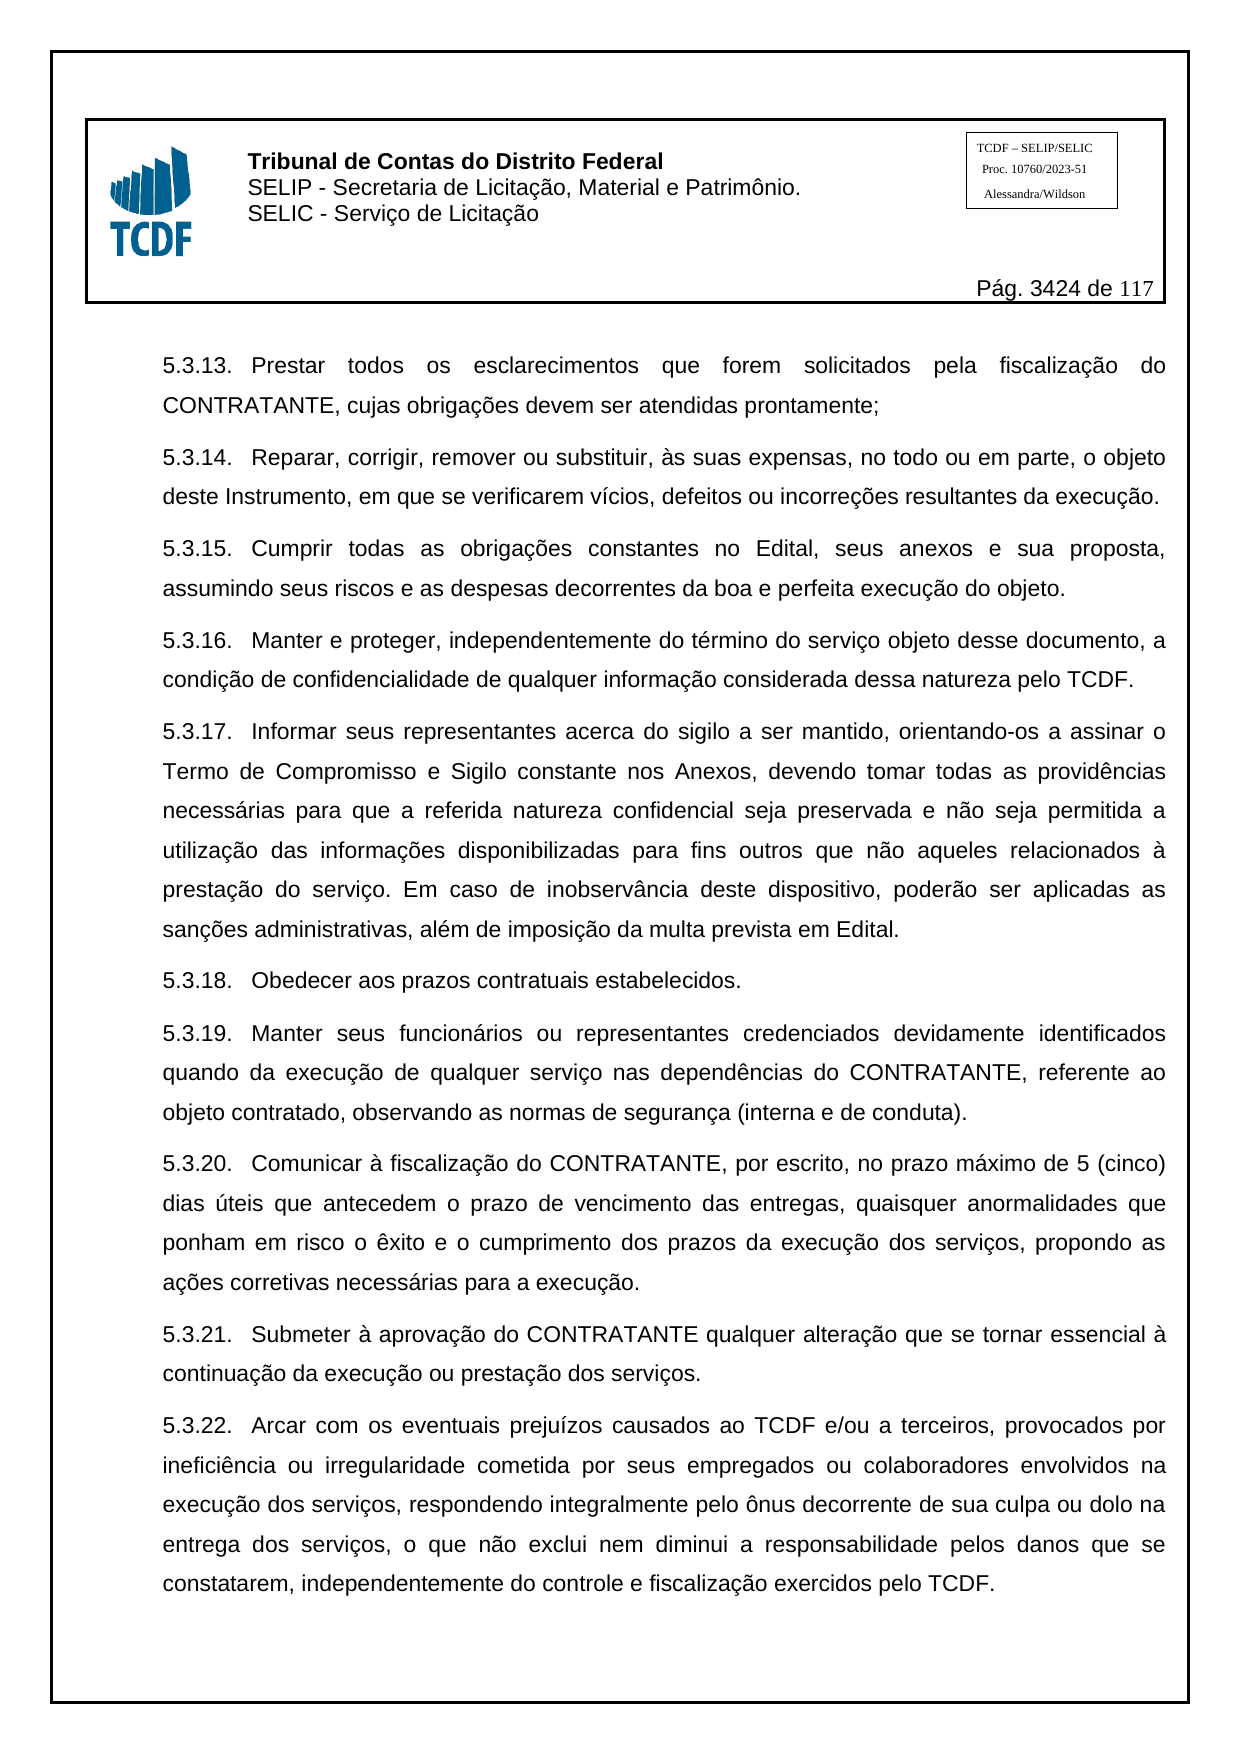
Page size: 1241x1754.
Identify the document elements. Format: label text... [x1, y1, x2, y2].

list Manter seus funcionários ou representantes credenciados devidamente identificados quando da execução de qualquer serviço nas dependências do CONTRATANTE, referente ao objeto contratado, observando as normas de segurança (interna e de conduta). [162, 1019, 1167, 1125]
list Prestar todos os esclarecimentos que forem solicitados pela fiscalização do CONTRATANTE, cujas obrigações devem ser atendidas prontamente; [162, 352, 1167, 418]
list Obedecer aos prazos contratuais estabelecidos. [162, 967, 1167, 994]
picture [95, 143, 206, 259]
list Comunicar à fiscalização do CONTRATANTE, por escrito, no prazo máximo de 5 (cinco) dias úteis que antecedem o prazo de vencimento das entregas, quaisquer anormalidades que ponham em risco o êxito e o cumprimento dos prazos da execução dos serviços, propondo as ações corretivas necessárias para a execução. [162, 1150, 1167, 1295]
list Reparar, corrigir, remover ou substituir, às suas expensas, no todo ou em parte, o objeto deste Instrumento, em que se verificarem vícios, defeitos ou incorreções resultantes da execução. [162, 444, 1167, 509]
list Manter e proteger, independentemente do término do serviço objeto desse documento, a condição de confidencialidade de qualquer informação considerada dessa natureza pelo TCDF. [162, 627, 1167, 692]
list Cumprir todas as obrigações constantes no Edital, seus anexos e sua proposta, assumindo seus riscos e as despesas decorrentes da boa e perfeita execução do objeto. [162, 535, 1167, 601]
list Arcar com os eventuais prejuízos causados ao TCDF e/ou a terceiros, provocados por ineficiência ou irregularidade cometida por seus empregados ou colaboradores envolvidos na execução dos serviços, respondendo integralmente pelo ônus decorrente de sua culpa ou dolo na entrega dos serviços, o que não exclui nem diminui a responsabilidade pelos danos que se constatarem, independentemente do controle e fiscalização exercidos pelo TCDF. [162, 1412, 1167, 1597]
list Submeter à aprovação do CONTRATANTE qualquer alteração que se tornar essencial à continuação da execução ou prestação dos serviços. [162, 1321, 1167, 1387]
list Informar seus representantes acerca do sigilo a ser mantido, orientando-os a assinar o Termo de Compromisso e Sigilo constante nos Anexos, devendo tomar todas as providências necessárias para que a referida natureza confidencial seja preservada e não seja permitida a utilização das informações disponibilizadas para fins outros que não aqueles relacionados à prestação do serviço. Em caso de inobservância deste dispositivo, poderão ser aplicadas as sanções administrativas, além de imposição da multa prevista em Edital. [162, 718, 1167, 942]
